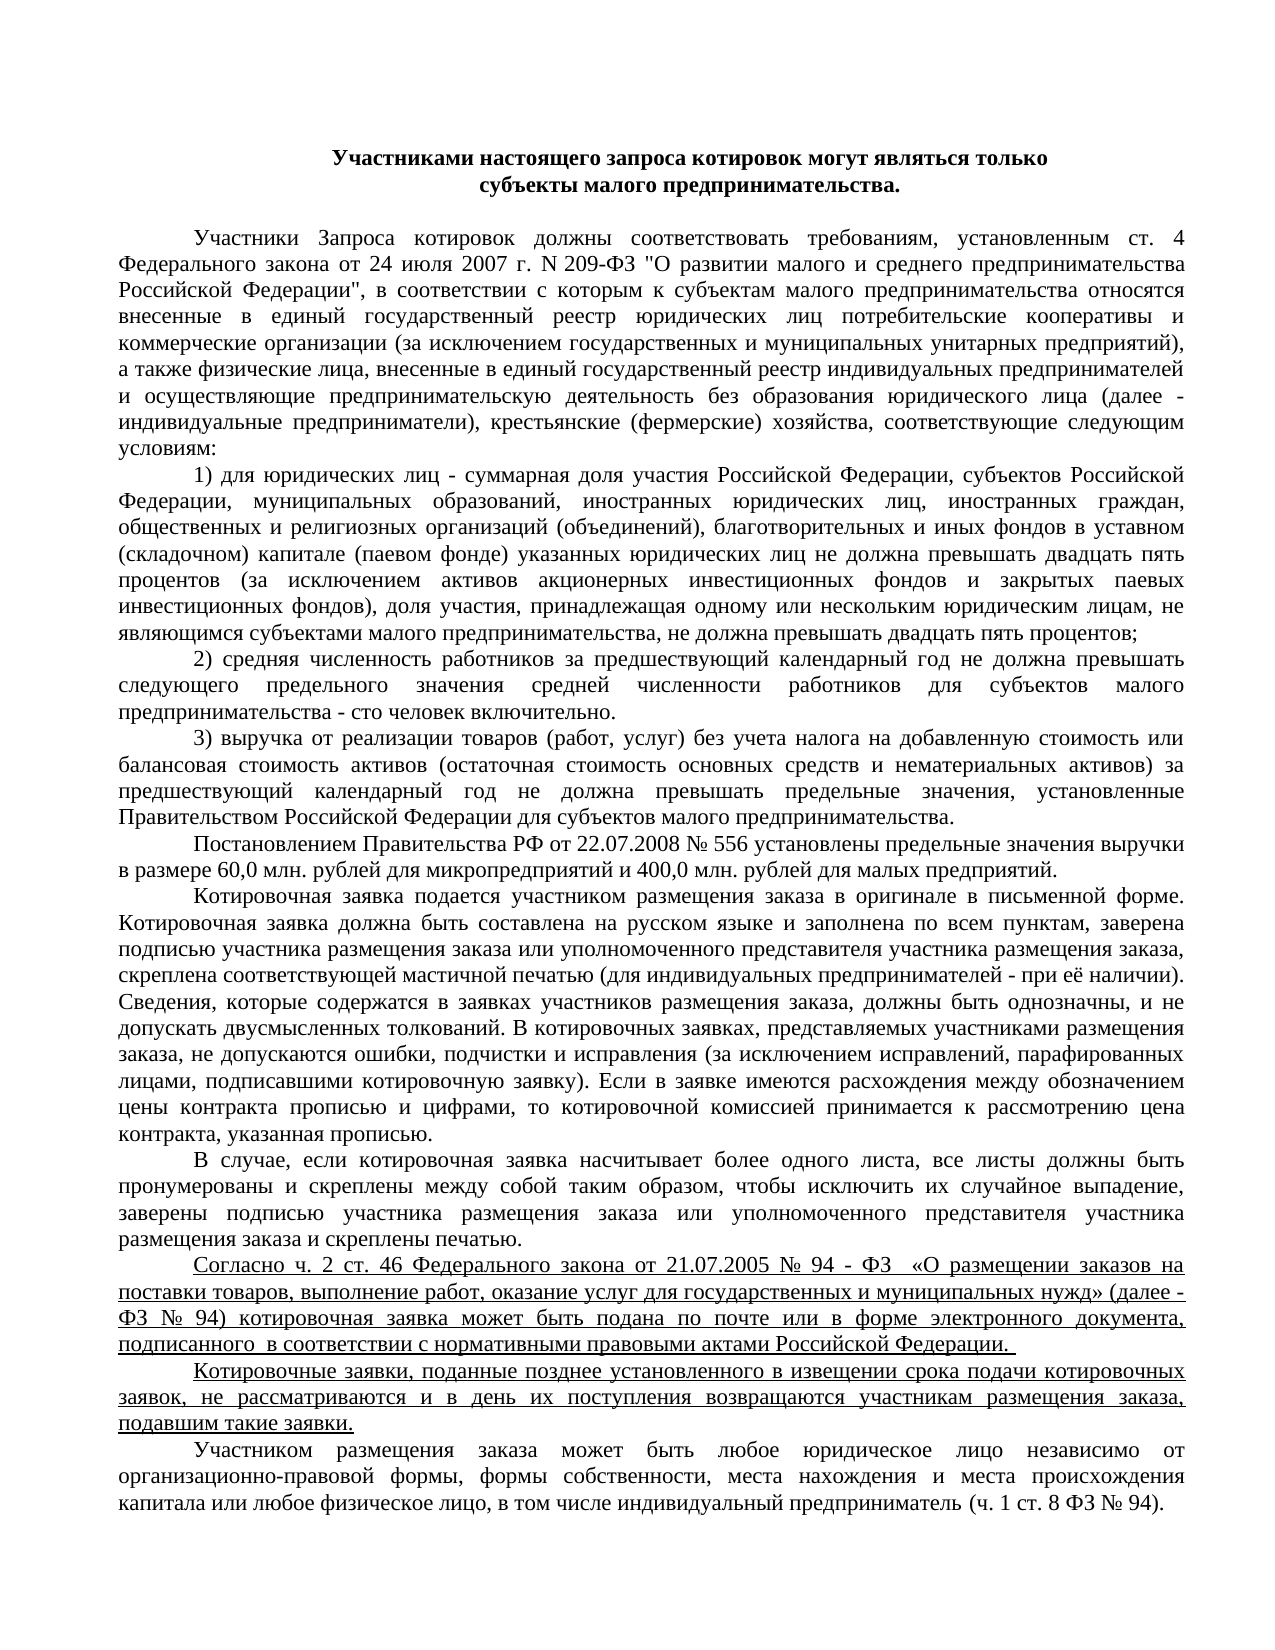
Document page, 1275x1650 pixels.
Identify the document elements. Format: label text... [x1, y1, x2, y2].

title Согласно ч. 2 ст. 46 Федерального закона от 21.07.2005 № 94 - ФЗ «О размещении заказов на поставки товаров, выполнение работ, оказание услуг для государственных и муниципальных нужд» (далее - ФЗ № 94) котировочная заявка может быть подана по почте или в форме электронного документа, подписанного в соответствии с нормативными правовыми актами Российской Федерации. [118, 1251, 1186, 1301]
text 2) средняя численность работников за предшествующий календарный год не должна превышать следующего предельного значения средней численности работников для субъектов малого предпринимательства - сто человек включительно. [118, 645, 1186, 724]
title Согласно ч. 2 ст. 46 Федерального закона от 21.07.2005 № 94 - ФЗ «О размещении заказов на поставки товаров, выполнение работ, оказание услуг для государственных и муниципальных нужд» (далее - ФЗ № 94) котировочная заявка может быть подана по почте или в форме электронного документа, подписанного в соответствии с нормативными правовыми актами Российской Федерации. [118, 1328, 1186, 1357]
text Постановлением Правительства РФ от 22.07.2008 № 556 установлены предельные значения выручки в размере 60,0 млн. рублей для микропредприятий и 400,0 млн. рублей для малых предприятий. [118, 830, 1186, 882]
text Участниками настоящего запроса котировок могут являться только [118, 144, 1186, 171]
text Котировочная заявка подается участником размещения заказа в оригинале в письменной форме. Котировочная заявка должна быть составлена на русском языке и заполнена по всем пунктам, заверена подписью участника размещения заказа или уполномоченного представителя участника размещения заказа, скреплена соответствующей мастичной печатью (для индивидуальных предпринимателей - при её наличии). Сведения, которые содержатся в заявках участников размещения заказа, должны быть однозначны, и не допускать двусмысленных толкований. В котировочных заявках, представляемых участниками размещения заказа, не допускаются ошибки, подчистки и исправления (за исключением исправлений, парафированных лицами, подписавшими котировочную заявку). Если в заявке имеются расхождения между обозначением цены контракта прописью и цифрами, то котировочной комиссией принимается к рассмотрению цена контракта, указанная прописью. [118, 882, 1186, 1146]
text В случае, если котировочная заявка насчитывает более одного листа, все листы должны быть пронумерованы и скреплены между собой таким образом, чтобы исключить их случайное выпадение, заверены подписью участника размещения заказа или уполномоченного представителя участника размещения заказа и скреплены печатью. [118, 1146, 1186, 1251]
text субъекты малого предпринимательства. [118, 171, 1186, 197]
title Согласно ч. 2 ст. 46 Федерального закона от 21.07.2005 № 94 - ФЗ «О размещении заказов на поставки товаров, выполнение работ, оказание услуг для государственных и муниципальных нужд» (далее - ФЗ № 94) котировочная заявка может быть подана по почте или в форме электронного документа, подписанного в соответствии с нормативными правовыми актами Российской Федерации. [118, 1302, 1186, 1327]
text 1) для юридических лиц - суммарная доля участия Российской Федерации, субъектов Российской Федерации, муниципальных образований, иностранных юридических лиц, иностранных граждан, общественных и религиозных организаций (объединений), благотворительных и иных фондов в уставном (складочном) капитале (паевом фонде) указанных юридических лиц не должна превышать двадцать пять процентов (за исключением активов акционерных инвестиционных фондов и закрытых паевых инвестиционных фондов), доля участия, принадлежащая одному или нескольким юридическим лицам, не являющимся субъектами малого предпринимательства, не должна превышать двадцать пять процентов; [118, 461, 1186, 645]
text 3) выручка от реализации товаров (работ, услуг) без учета налога на добавленную стоимость или балансовая стоимость активов (остаточная стоимость основных средств и нематериальных активов) за предшествующий календарный год не должна превышать предельные значения, установленные Правительством Российской Федерации для субъектов малого предпринимательства. [118, 724, 1186, 830]
title Котировочные заявки, поданные позднее установленного в извещении срока подачи котировочных заявок, не рассматриваются и в день их поступления возвращаются участникам размещения заказа, подавшим такие заявки. [118, 1357, 1186, 1406]
text Участники Запроса котировок должны соответствовать требованиям, установленным ст. 4 Федерального закона от 24 июля 2007 г. N 209-ФЗ "О развитии малого и среднего предпринимательства Российской Федерации", в соответствии с которым к субъектам малого предпринимательства относятся внесенные в единый государственный реестр юридических лиц потребительские кооперативы и коммерческие организации (за исключением государственных и муниципальных унитарных предприятий), а также физические лица, внесенные в единый государственный реестр индивидуальных предпринимателей и осуществляющие предпринимательскую деятельность без образования юридического лица (далее - индивидуальные предприниматели), крестьянские (фермерские) хозяйства, соответствующие следующим условиям: [118, 223, 1186, 461]
title Котировочные заявки, поданные позднее установленного в извещении срока подачи котировочных заявок, не рассматриваются и в день их поступления возвращаются участникам размещения заказа, подавшим такие заявки. [118, 1407, 1186, 1436]
text Участником размещения заказа может быть любое юридическое лицо независимо от организационно-правовой формы, формы собственности, места нахождения и места происхождения капитала или любое физическое лицо, в том числе индивидуальный предприниматель (ч. 1 ст. 8 ФЗ № 94). [118, 1436, 1186, 1515]
